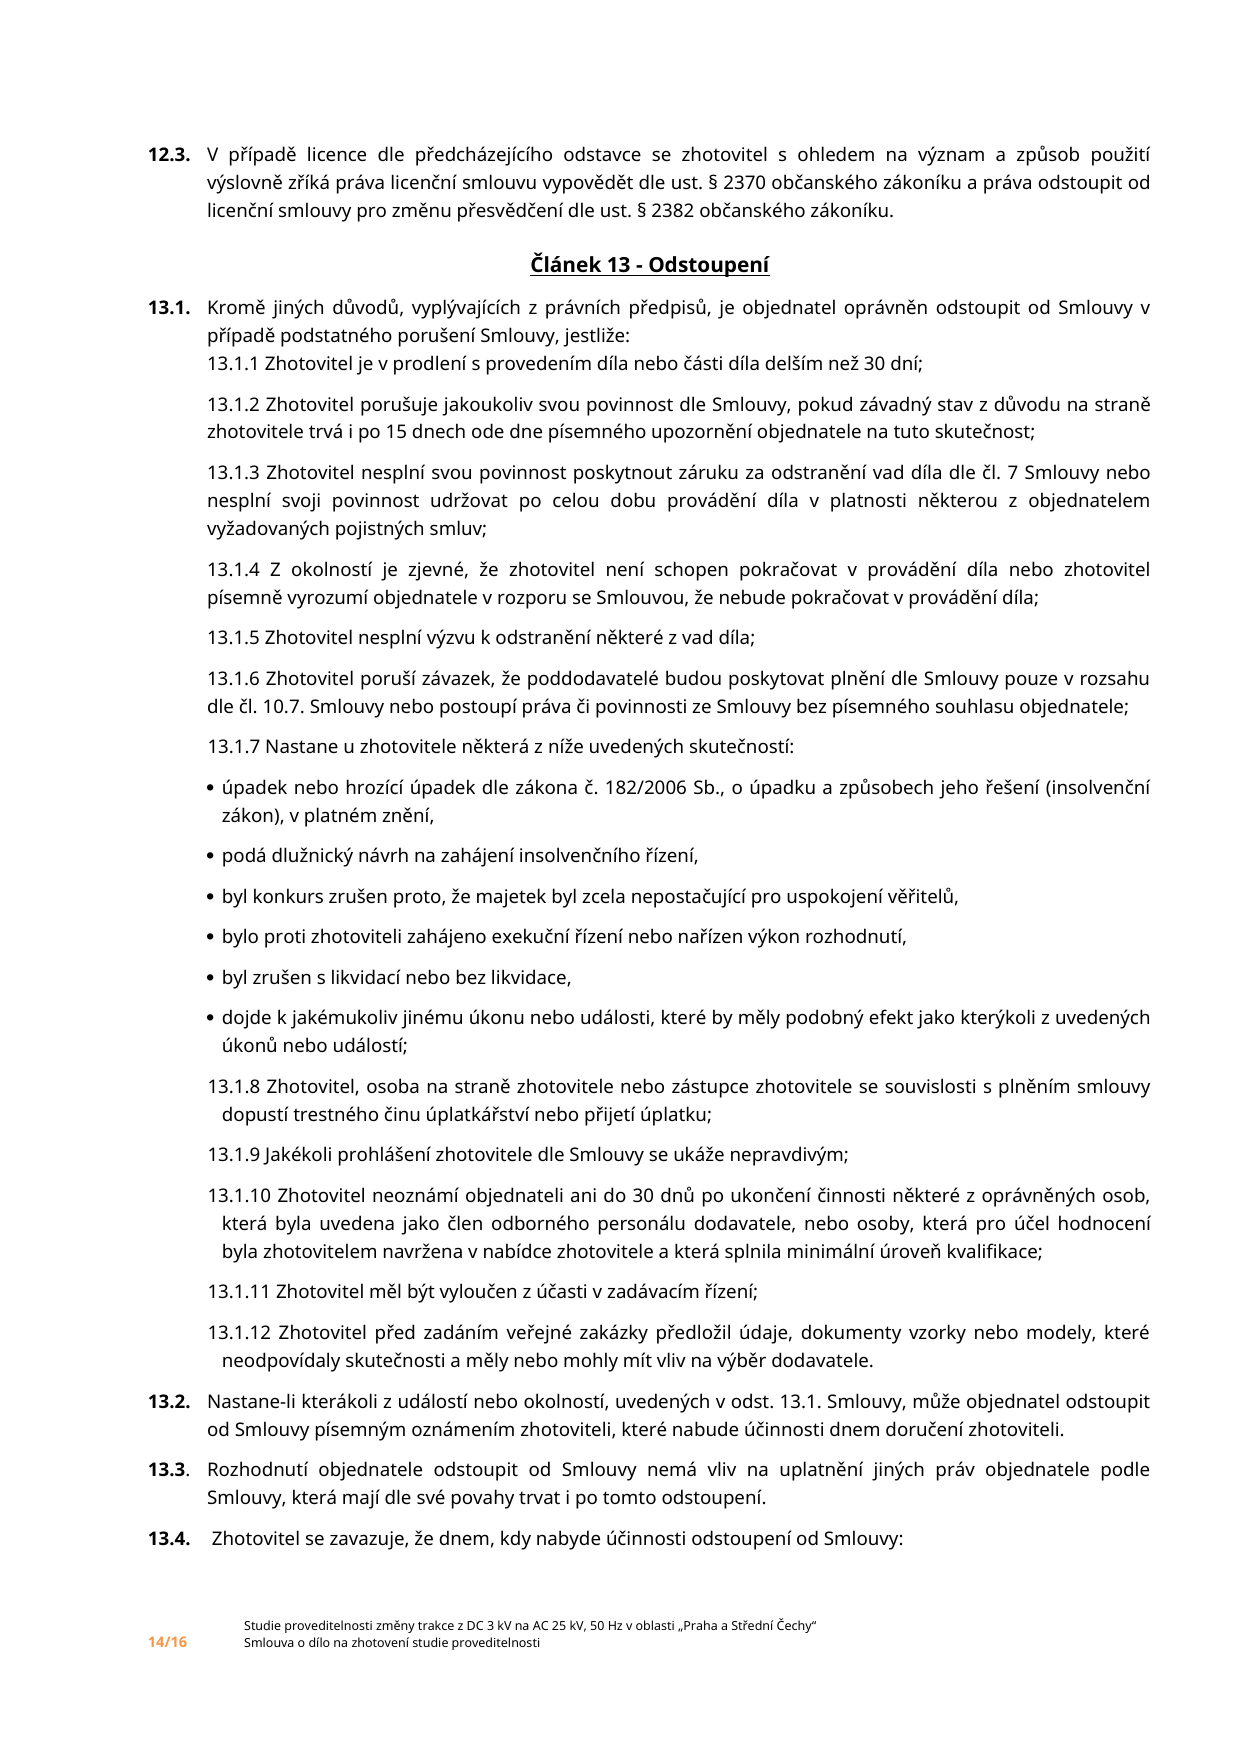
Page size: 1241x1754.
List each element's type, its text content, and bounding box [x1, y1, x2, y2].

text 13.1.3 Zhotovitel nesplní svou povinnost poskytnout záruku za odstranění vad díla dle čl. 7 Smlouvy nebo nesplní svoji povinnost udržovat po celou dobu provádění díla v platnosti některou z objednatelem vyžadovaných pojistných smluv; [207, 459, 1152, 541]
list dojde k jakémukoliv jinému úkonu nebo události, které by měly podobný efekt jako kterýkoli z uvedených úkonů nebo událostí; [207, 1005, 1152, 1058]
text 13.1.12 Zhotovitel před zadáním veřejné zakázky předložil údaje, dokumenty vzorky nebo modely, které neodpovídaly skutečnosti a měly nebo mohly mít vliv na výběr dodavatele. [207, 1319, 1152, 1373]
text 13.1.10 Zhotovitel neoznámí objednateli ani do 30 dnů po ukončení činnosti některé z oprávněných osob, která byla uvedena jako člen odborného personálu dodavatele, nebo osoby, která pro účel hodnocení byla zhotovitelem navržena v nabídce zhotovitele a která splnila minimální úroveň kvalifikace; [207, 1182, 1152, 1264]
text 13.1.7 Nastane u zhotovitele některá z níže uvedených skutečností: [207, 733, 1152, 759]
list byl konkurs zrušen proto, že majetek byl zcela nepostačující pro uspokojení věřitelů, [207, 883, 1152, 909]
text 13.1.11 Zhotovitel měl být vyloučen z účasti v zadávacím řízení; [207, 1279, 1152, 1304]
list podá dlužnický návrh na zahájení insolvenčního řízení, [207, 843, 1152, 868]
text Článek 13 - Odstoupení [148, 251, 1152, 279]
text 13.1.9 Jakékoli prohlášení zhotovitele dle Smlouvy se ukáže nepravdivým; [207, 1142, 1152, 1167]
list úpadek nebo hrozící úpadek dle zákona č. 182/2006 Sb., o úpadku a způsobech jeho řešení (insolvenční zákon), v platném znění, [207, 774, 1152, 828]
text 13.3. Rozhodnutí objednatele odstoupit od Smlouvy nemá vliv na uplatnění jiných práv objednatele podle Smlouvy, která mají dle své povahy trvat i po tomto odstoupení. [148, 1456, 1152, 1510]
text 13.1. Kromě jiných důvodů, vyplývajících z právních předpisů, je objednatel oprávněn odstoupit od Smlouvy v případě podstatného porušení Smlouvy, jestliže: [148, 294, 1152, 348]
text 12.3. V případě licence dle předcházejícího odstavce se zhotovitel s ohledem na význam a způsob použití výslovně zříká práva licenční smlouvu vypovědět dle ust. § 2370 občanského zákoníku a práva odstoupit od licenční smlouvy pro změnu přesvědčení dle ust. § 2382 občanského zákoníku. [148, 141, 1152, 223]
text 13.1.8 Zhotovitel, osoba na straně zhotovitele nebo zástupce zhotovitele se souvislosti s plněním smlouvy dopustí trestného činu úplatkářství nebo přijetí úplatku; [207, 1073, 1152, 1127]
text 13.1.2 Zhotovitel porušuje jakoukoliv svou povinnost dle Smlouvy, pokud závadný stav z důvodu na straně zhotovitele trvá i po 15 dnech ode dne písemného upozornění objednatele na tuto skutečnost; [207, 391, 1152, 444]
text 13.1.5 Zhotovitel nesplní výzvu k odstranění některé z vad díla; [207, 624, 1152, 650]
text 13.1.1 Zhotovitel je v prodlení s provedením díla nebo části díla delším než 30 dní; [207, 350, 1152, 376]
text 13.2. Nastane-li kterákoli z událostí nebo okolností, uvedených v odst. 13.1. Smlouvy, může objednatel odstoupit od Smlouvy písemným oznámením zhotoviteli, které nabude účinnosti dnem doručení zhotoviteli. [148, 1388, 1152, 1441]
text 13.1.4 Z okolností je zjevné, že zhotovitel není schopen pokračovat v provádění díla nebo zhotovitel písemně vyrozumí objednatele v rozporu se Smlouvou, že nebude pokračovat v provádění díla; [207, 556, 1152, 609]
text 13.1.6 Zhotovitel poruší závazek, že poddodavatelé budou poskytovat plnění dle Smlouvy pouze v rozsahu dle čl. 10.7. Smlouvy nebo postoupí práva či povinnosti ze Smlouvy bez písemného souhlasu objednatele; [207, 665, 1152, 718]
text 13.4. Zhotovitel se zavazuje, že dnem, kdy nabyde účinnosti odstoupení od Smlouvy: [148, 1525, 1152, 1551]
list byl zrušen s likvidací nebo bez likvidace, [207, 964, 1152, 990]
list bylo proti zhotoviteli zahájeno exekuční řízení nebo nařízen výkon rozhodnutí, [207, 924, 1152, 949]
